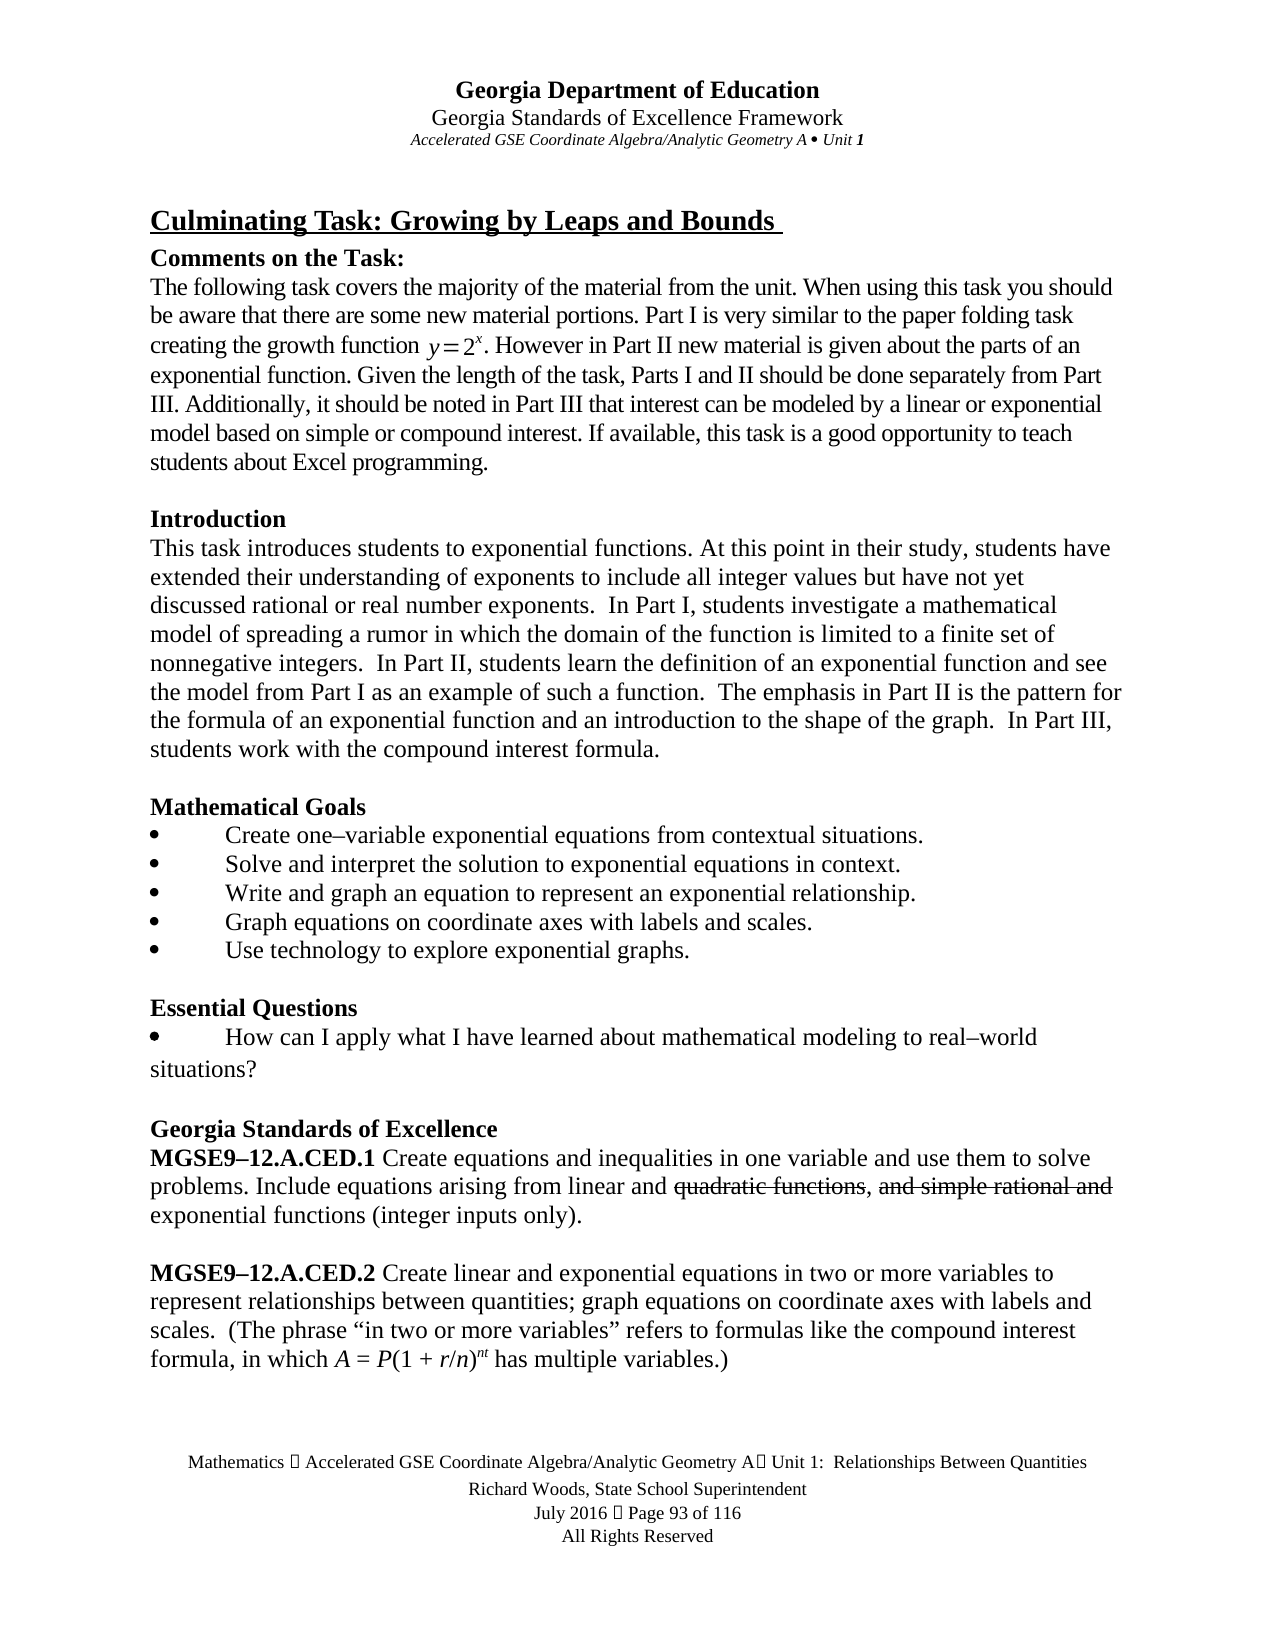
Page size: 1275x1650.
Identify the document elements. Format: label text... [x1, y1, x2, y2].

list How can I apply what I have learned about mathematical modeling to real–world situations? [150, 1022, 1125, 1083]
text This task introduces students to exponential functions. At this point in their study, students have extended their understanding of exponents to include all integer values but have not yet discussed rational or real number exponents. In Part I, students investigate a mathematical model of spreading a rumor in which the domain of the function is limited to a finite set of nonnegative integers. In Part II, students learn the definition of an exponential function and see the model from Part I as an example of such a function. The emphasis in Part II is the pattern for the formula of an exponential function and an introduction to the shape of the graph. In Part III, students work with the compound interest formula. [150, 533, 1125, 763]
text Introduction [150, 504, 1125, 533]
text Mathematical Goals [150, 792, 1125, 820]
subtitle Culminating Task: Growing by Leaps and Bounds [150, 203, 1125, 237]
list Create one–variable exponential equations from contextual situations. [150, 820, 1125, 849]
list Graph equations on coordinate axes with labels and scales. [150, 907, 1125, 935]
text MGSE9–12.A.CED.2 Create linear and exponential equations in two or more variables to represent relationships between quantities; graph equations on coordinate axes with labels and scales. (The phrase “in two or more variables” refers to formulas like the compound interest formula, in which A = P(1 + r/n)nt has multiple variables.) [150, 1258, 1125, 1373]
text The following task covers the majority of the material from the unit. When using this task you should be aware that there are some new material portions. Part I is very similar to the paper folding task creating the growth function . However in Part II new material is given about the parts of an exponential function. Given the length of the task, Parts I and II should be done separately from Part III. Additionally, it should be noted in Part III that interest can be modeled by a linear or exponential model based on simple or compound interest. If available, this task is a good opportunity to teach students about Excel programming. [150, 272, 1125, 475]
text Comments on the Task: [150, 243, 1125, 272]
list Solve and interpret the solution to exponential equations in context. [150, 849, 1125, 878]
text Georgia Standards of Excellence [150, 1114, 1125, 1143]
list Write and graph an equation to represent an exponential relationship. [150, 878, 1125, 907]
list Use technology to explore exponential graphs. [150, 935, 1125, 964]
text Essential Questions [150, 993, 1125, 1022]
text MGSE9–12.A.CED.1 Create equations and inequalities in one variable and use them to solve problems. Include equations arising from linear and quadratic functions, and simple rational and exponential functions (integer inputs only). [150, 1143, 1125, 1229]
